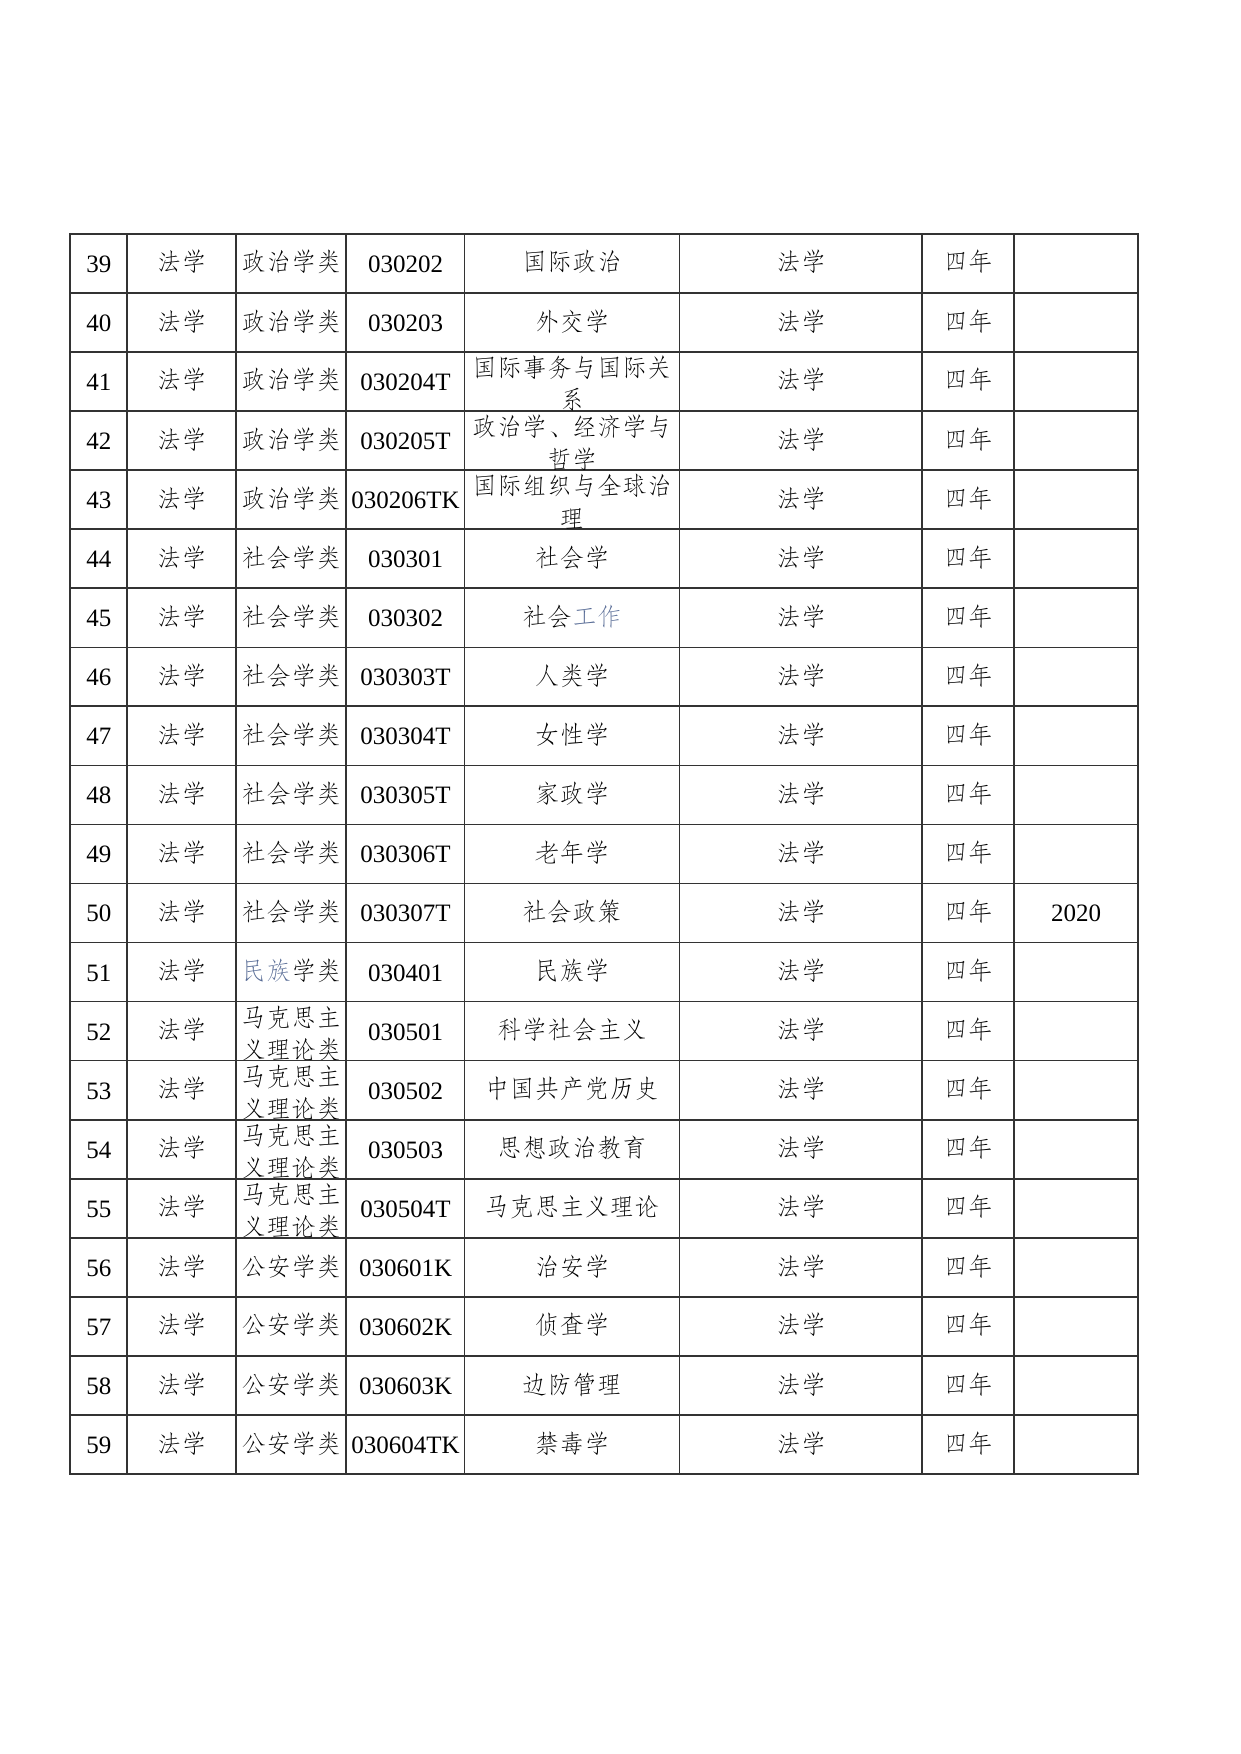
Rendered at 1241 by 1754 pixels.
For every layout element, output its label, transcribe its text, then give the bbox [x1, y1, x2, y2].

table_cell 51 [71, 943, 126, 1001]
table_cell 法学 [128, 1416, 235, 1473]
table_cell 法学 [128, 1002, 235, 1060]
table_cell 法学 [128, 1061, 235, 1119]
table_cell 43 [71, 471, 126, 528]
table_cell 政治学类 [237, 471, 345, 528]
table_cell 公安学类 [237, 1298, 345, 1355]
table_cell 四年 [923, 1002, 1013, 1060]
table_cell 030602K [347, 1298, 464, 1355]
table_cell 边防管理 [465, 1357, 679, 1414]
table_cell 社会学类 [237, 648, 345, 705]
table_cell 社会学类 [237, 884, 345, 942]
table_cell 030502 [347, 1061, 464, 1119]
table_cell [1015, 1121, 1137, 1178]
table_cell 法学 [680, 766, 921, 823]
table_cell 法学 [128, 1121, 235, 1178]
table_cell 四年 [923, 1357, 1013, 1414]
table_cell [1015, 1239, 1137, 1296]
table_cell 四年 [923, 1180, 1013, 1237]
table_cell 法学 [680, 589, 921, 646]
table_cell 社会学类 [237, 707, 345, 764]
table_cell 四年 [923, 1121, 1013, 1178]
table_cell 030603K [347, 1357, 464, 1414]
table_cell [1015, 1002, 1137, 1060]
table_cell 法学 [680, 943, 921, 1001]
table_cell 58 [71, 1357, 126, 1414]
table_cell 马克思主义理论类 [237, 1061, 345, 1119]
table_cell 法学 [680, 1239, 921, 1296]
table_cell 政治学类 [237, 294, 345, 351]
table_cell 030304T [347, 707, 464, 764]
table_cell 四年 [923, 1298, 1013, 1355]
table_cell 030205T [347, 412, 464, 469]
table_cell 法学 [128, 1239, 235, 1296]
table_cell 四年 [923, 471, 1013, 528]
table_cell 民族学类 [237, 943, 345, 1001]
table_cell 公安学类 [237, 1239, 345, 1296]
table_cell 外交学 [465, 294, 679, 351]
table_cell 44 [71, 530, 126, 587]
table_cell 社会政策 [465, 884, 679, 942]
table_cell 030501 [347, 1002, 464, 1060]
table_cell 思想政治教育 [465, 1121, 679, 1178]
table_cell 030305T [347, 766, 464, 823]
table_cell 法学 [128, 412, 235, 469]
table_cell 2020 [1015, 884, 1137, 942]
table_cell 社会学类 [237, 589, 345, 646]
table_cell 030601K [347, 1239, 464, 1296]
table_cell 41 [71, 353, 126, 410]
table_cell 法学 [680, 412, 921, 469]
table_cell 国际政治 [465, 235, 679, 292]
table_cell 国际事务与国际关系 [465, 353, 679, 410]
table_cell 法学 [680, 1002, 921, 1060]
table_cell [1015, 589, 1137, 646]
table_cell 公安学类 [237, 1416, 345, 1473]
table_cell 法学 [680, 530, 921, 587]
table_cell [1015, 1416, 1137, 1473]
table_cell 030503 [347, 1121, 464, 1178]
table_cell 法学 [680, 1121, 921, 1178]
table_cell 法学 [128, 353, 235, 410]
table_cell 四年 [923, 1239, 1013, 1296]
table_cell 法学 [128, 766, 235, 823]
table_cell 四年 [923, 530, 1013, 587]
table_cell 家政学 [465, 766, 679, 823]
table_cell 法学 [680, 1298, 921, 1355]
table_cell 四年 [923, 766, 1013, 823]
table_cell [1015, 471, 1137, 528]
table_cell 法学 [128, 1357, 235, 1414]
table_cell [1015, 1061, 1137, 1119]
table_cell 法学 [128, 943, 235, 1001]
table_cell 法学 [680, 294, 921, 351]
table_cell 四年 [923, 294, 1013, 351]
table_cell 56 [71, 1239, 126, 1296]
table_cell 法学 [128, 707, 235, 764]
table_cell 四年 [923, 1061, 1013, 1119]
table_cell 四年 [923, 707, 1013, 764]
table_cell 46 [71, 648, 126, 705]
table_cell 030303T [347, 648, 464, 705]
table_cell 030604TK [347, 1416, 464, 1473]
table_cell 社会学类 [237, 530, 345, 587]
table_cell 政治学、经济学与哲学 [465, 412, 679, 469]
table_cell 030302 [347, 589, 464, 646]
table_cell 社会学类 [237, 825, 345, 883]
table_cell 民族学 [465, 943, 679, 1001]
table_cell 政治学类 [237, 235, 345, 292]
table_cell 四年 [923, 353, 1013, 410]
table_cell 47 [71, 707, 126, 764]
table_cell 52 [71, 1002, 126, 1060]
table_cell 人类学 [465, 648, 679, 705]
table_cell 57 [71, 1298, 126, 1355]
table_cell 030307T [347, 884, 464, 942]
table_cell [1015, 707, 1137, 764]
table_cell [1015, 530, 1137, 587]
table_cell 54 [71, 1121, 126, 1178]
table_cell 四年 [923, 884, 1013, 942]
table_cell 030202 [347, 235, 464, 292]
table_cell 法学 [680, 1180, 921, 1237]
table_cell 法学 [680, 825, 921, 883]
table_cell 法学 [128, 471, 235, 528]
table_cell 45 [71, 589, 126, 646]
table_cell 马克思主义理论类 [237, 1002, 345, 1060]
table_cell 四年 [923, 648, 1013, 705]
table_cell 社会学 [465, 530, 679, 587]
table_cell 48 [71, 766, 126, 823]
table_cell 治安学 [465, 1239, 679, 1296]
table_cell 030203 [347, 294, 464, 351]
table_cell 55 [71, 1180, 126, 1237]
table_cell 社会学类 [237, 766, 345, 823]
table_cell 49 [71, 825, 126, 883]
table_cell 四年 [923, 412, 1013, 469]
table_cell 法学 [680, 235, 921, 292]
table_cell 国际组织与全球治理 [465, 471, 679, 528]
table_cell [1015, 294, 1137, 351]
table_cell 法学 [680, 1416, 921, 1473]
table_cell 社会工作 [465, 589, 679, 646]
table_cell 四年 [923, 825, 1013, 883]
table_cell [1015, 1298, 1137, 1355]
table_cell [1015, 943, 1137, 1001]
table_cell 030206TK [347, 471, 464, 528]
table_cell 法学 [128, 294, 235, 351]
table_cell 法学 [680, 884, 921, 942]
table_cell 法学 [680, 353, 921, 410]
table_cell 法学 [680, 471, 921, 528]
table_cell [1015, 1357, 1137, 1414]
table_cell [1015, 648, 1137, 705]
table_cell 030401 [347, 943, 464, 1001]
table_cell [1015, 766, 1137, 823]
table_cell [1015, 412, 1137, 469]
table_cell 59 [71, 1416, 126, 1473]
table_cell 公安学类 [237, 1357, 345, 1414]
table_cell 四年 [923, 1416, 1013, 1473]
table_cell 老年学 [465, 825, 679, 883]
table_cell 法学 [128, 530, 235, 587]
table_cell [1015, 353, 1137, 410]
table_cell 法学 [680, 1061, 921, 1119]
table_cell 政治学类 [237, 353, 345, 410]
table_cell 政治学类 [237, 412, 345, 469]
table_cell 53 [71, 1061, 126, 1119]
table_cell [1015, 235, 1137, 292]
table_cell 法学 [128, 589, 235, 646]
table_cell 法学 [128, 235, 235, 292]
table_cell 法学 [680, 1357, 921, 1414]
table_cell 40 [71, 294, 126, 351]
table_cell 女性学 [465, 707, 679, 764]
table_cell 50 [71, 884, 126, 942]
table_cell 42 [71, 412, 126, 469]
table_cell [1015, 1180, 1137, 1237]
table_cell 法学 [128, 825, 235, 883]
table_cell 法学 [680, 707, 921, 764]
table_cell 030301 [347, 530, 464, 587]
table_cell 法学 [128, 1298, 235, 1355]
table_cell 马克思主义理论 [465, 1180, 679, 1237]
table_cell 马克思主义理论类 [237, 1121, 345, 1178]
table_cell 法学 [128, 648, 235, 705]
table_cell 四年 [923, 235, 1013, 292]
table_cell 法学 [680, 648, 921, 705]
table_cell 四年 [923, 589, 1013, 646]
table_cell 禁毒学 [465, 1416, 679, 1473]
table_cell 科学社会主义 [465, 1002, 679, 1060]
table_cell 法学 [128, 1180, 235, 1237]
table_cell 法学 [128, 884, 235, 942]
table_cell 030306T [347, 825, 464, 883]
table_cell 030204T [347, 353, 464, 410]
table_cell 四年 [923, 943, 1013, 1001]
table_cell 侦査学 [465, 1298, 679, 1355]
table_cell [1015, 825, 1137, 883]
table_cell 030504T [347, 1180, 464, 1237]
table_cell 马克思主义理论类 [237, 1180, 345, 1237]
table_cell 中国共产党历史 [465, 1061, 679, 1119]
table_cell 39 [71, 235, 126, 292]
